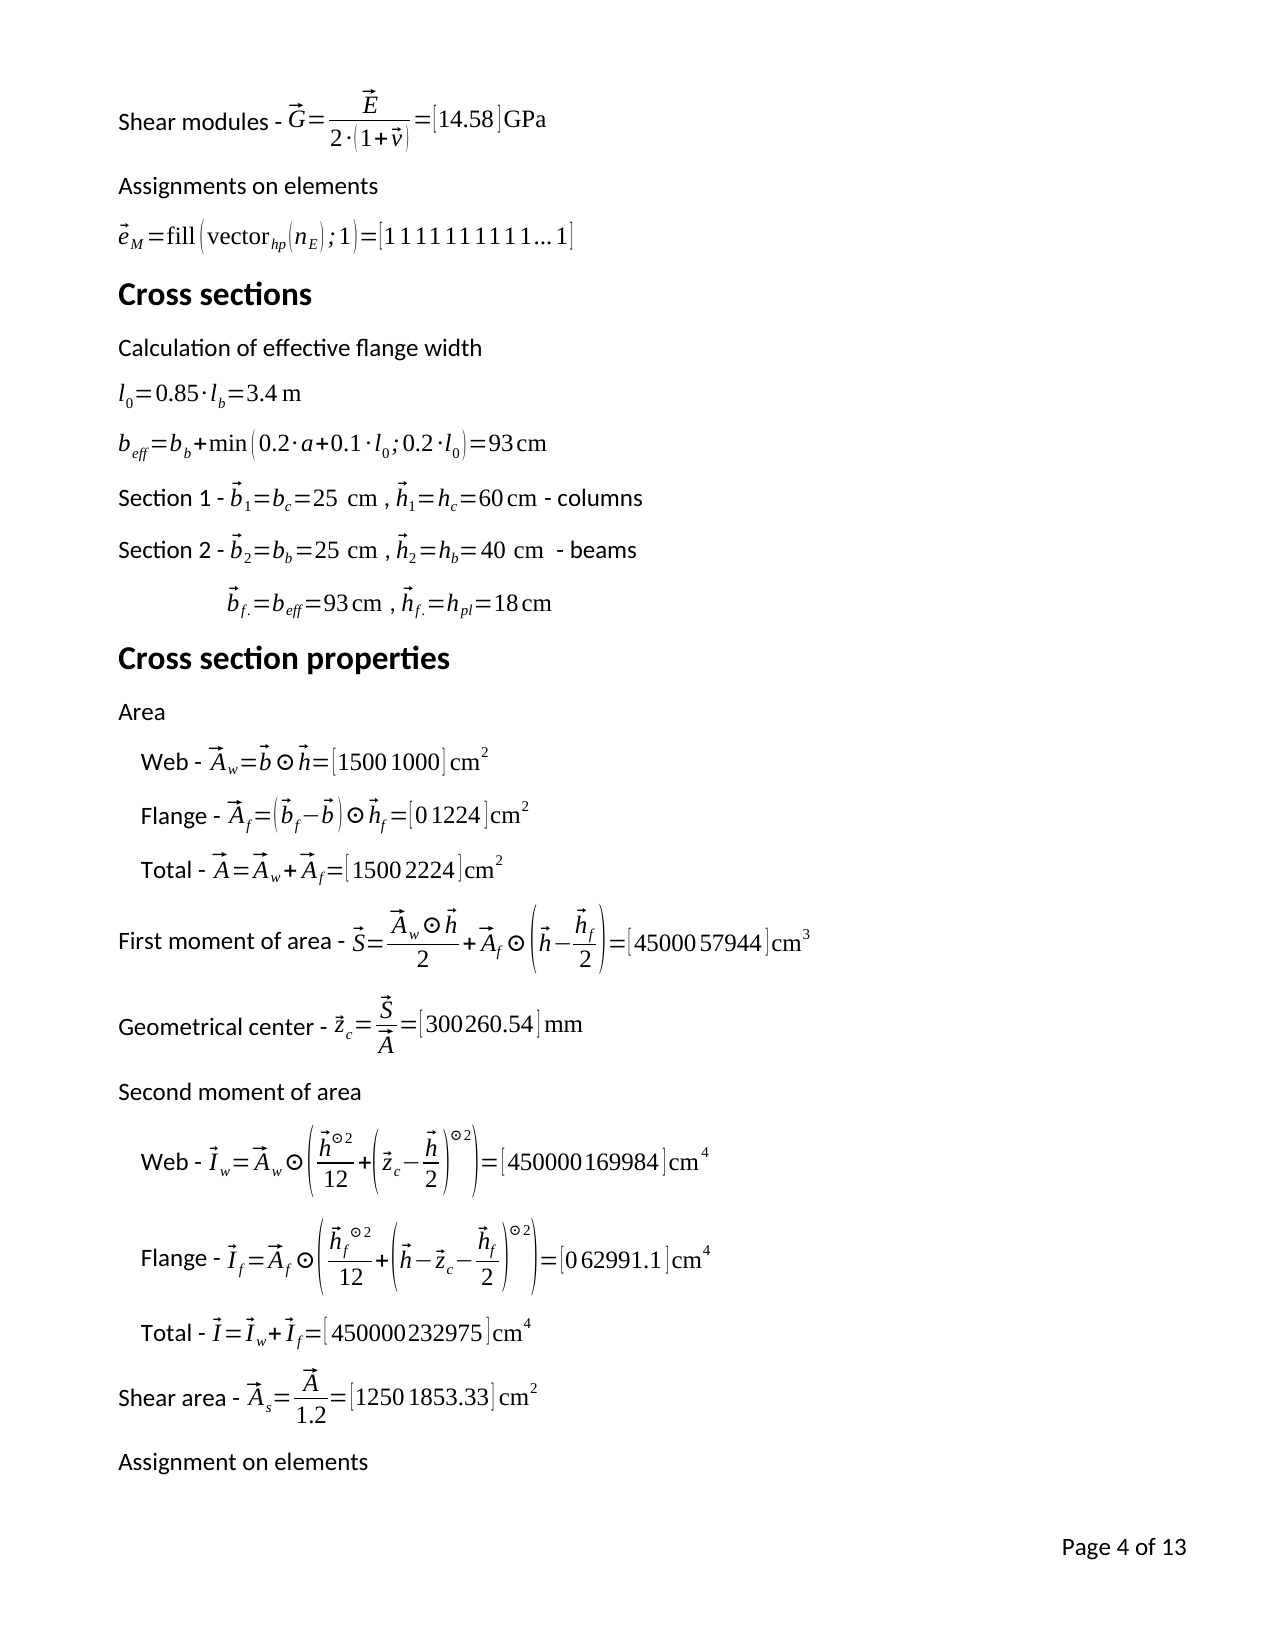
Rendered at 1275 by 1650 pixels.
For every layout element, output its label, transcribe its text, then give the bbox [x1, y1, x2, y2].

text Assignment on elements [118, 1446, 1186, 1476]
text Total - [118, 852, 1186, 886]
text , [118, 584, 1186, 620]
text Cross sections [118, 273, 1186, 314]
text First moment of area - [118, 903, 1186, 977]
text Flange - [118, 796, 1186, 834]
text Section 1 - , - columns [118, 480, 1186, 515]
text Geometrical center - [118, 994, 1186, 1059]
text Assignments on elements [118, 170, 1186, 201]
text Flange - [118, 1217, 1186, 1298]
text Total - [118, 1315, 1186, 1350]
text Second moment of area [118, 1076, 1186, 1106]
text Shear modules - [118, 88, 1186, 153]
text Web - [118, 743, 1186, 779]
text Shear area - [118, 1367, 1186, 1429]
text Calculation of effective flange width [118, 333, 1186, 363]
text Web - [118, 1123, 1186, 1200]
text Area [118, 696, 1186, 726]
text Cross section properties [118, 637, 1186, 677]
text Section 2 - , - beams [118, 532, 1186, 567]
